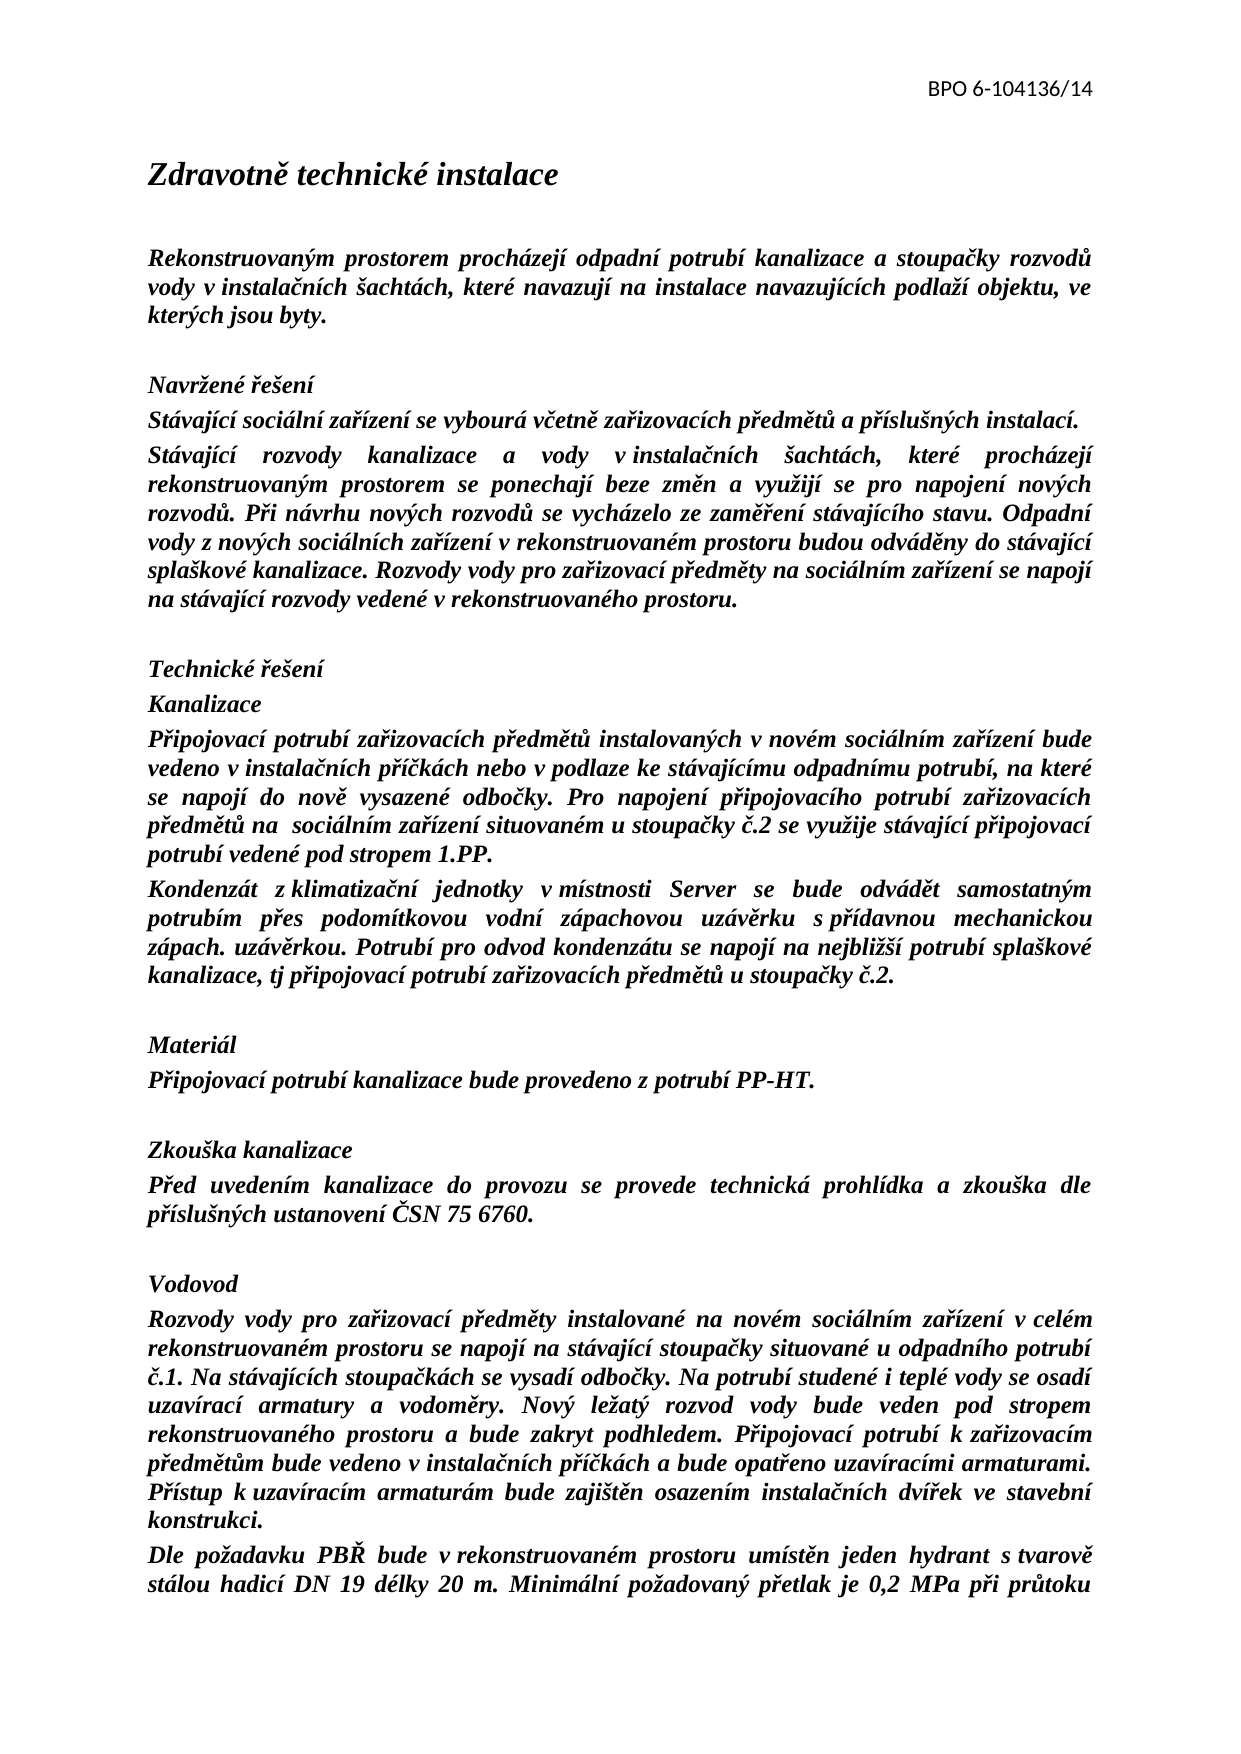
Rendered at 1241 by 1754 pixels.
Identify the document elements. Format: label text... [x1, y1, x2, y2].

text Rozvody vody pro zařizovací předměty instalované na novém sociálním zařízení v celém rekonstruovaném prostoru se napojí na stávající stoupačky situované u odpadního potrubí č.1. Na stávajících stoupačkách se vysadí odbočky. Na potrubí studené i teplé vody se osadí uzavírací armatury a vodoměry. Nový ležatý rozvod vody bude veden pod stropem rekonstruovaného prostoru a bude zakryt podhledem. Připojovací potrubí k zařizovacím předmětům bude vedeno v instalačních příčkách a bude opatřeno uzavíracími armaturami. Přístup k uzavíracím armaturám bude zajištěn osazením instalačních dvířek ve stavební konstrukci. [148, 1304, 1093, 1534]
text Stávající rozvody kanalizace a vody v instalačních šachtách, které procházejí rekonstruovaným prostorem se ponechají beze změn a využijí se pro napojení nových rozvodů. Při návrhu nových rozvodů se vycházelo ze zaměření stávajícího stavu. Odpadní vody z nových sociálních zařízení v rekonstruovaném prostoru budou odváděny do stávající splaškové kanalizace. Rozvody vody pro zařizovací předměty na sociálním zařízení se napojí na stávající rozvody vedené v rekonstruovaného prostoru. [148, 441, 1093, 613]
text Kondenzát z klimatizační jednotky v místnosti Server se bude odvádět samostatným potrubím přes podomítkovou vodní zápachovou uzávěrku s přídavnou mechanickou zápach. uzávěrkou. Potrubí pro odvod kondenzátu se napojí na nejbližší potrubí splaškové kanalizace, tj připojovací potrubí zařizovacích předmětů u stoupačky č.2. [148, 874, 1093, 989]
text Kanalizace [148, 689, 1093, 718]
text Připojovací potrubí kanalizace bude provedeno z potrubí PP-HT. [148, 1066, 1093, 1094]
text Materiál [148, 1031, 1093, 1059]
text Rekonstruovaným prostorem procházejí odpadní potrubí kanalizace a stoupačky rozvodů vody v instalačních šachtách, které navazují na instalace navazujících podlaží objektu, ve kterých jsou byty. [148, 243, 1093, 329]
text Před uvedením kanalizace do provozu se provede technická prohlídka a zkouška dle příslušných ustanovení ČSN 75 6760. [148, 1171, 1093, 1228]
text Vodovod [148, 1269, 1093, 1298]
text Zdravotně technické instalace [148, 154, 1093, 192]
text Technické řešení [148, 654, 1093, 683]
text Navržené řešení [148, 371, 1093, 399]
text Připojovací potrubí zařizovacích předmětů instalovaných v novém sociálním zařízení bude vedeno v instalačních příčkách nebo v podlaze ke stávajícímu odpadnímu potrubí, na které se napojí do nově vysazené odbočky. Pro napojení připojovacího potrubí zařizovacích předmětů na sociálním zařízení situovaném u stoupačky č.2 se využije stávající připojovací potrubí vedené pod stropem 1.PP. [148, 724, 1093, 868]
text Stávající sociální zařízení se vybourá včetně zařizovacích předmětů a příslušných instalací. [148, 406, 1093, 434]
text Zkouška kanalizace [148, 1136, 1093, 1164]
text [148, 1541, 1093, 1598]
